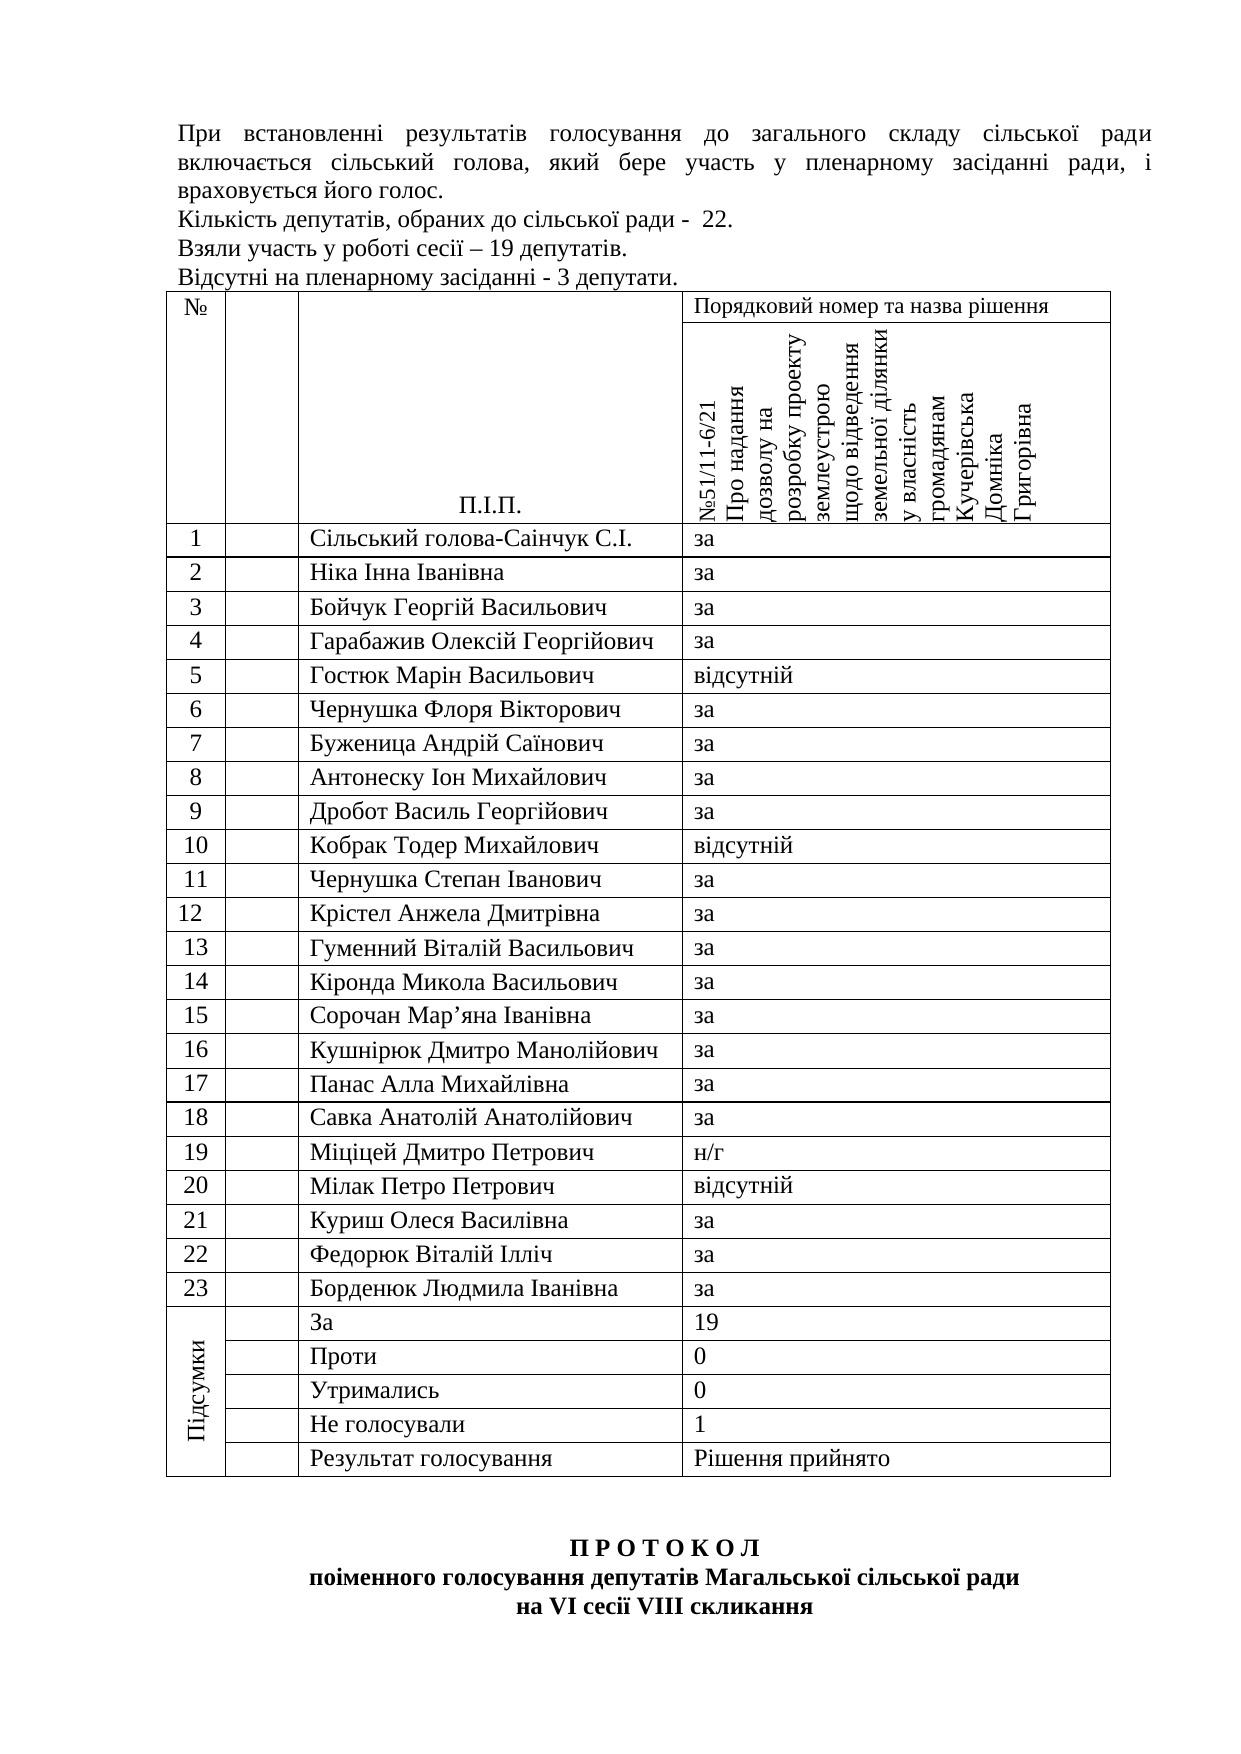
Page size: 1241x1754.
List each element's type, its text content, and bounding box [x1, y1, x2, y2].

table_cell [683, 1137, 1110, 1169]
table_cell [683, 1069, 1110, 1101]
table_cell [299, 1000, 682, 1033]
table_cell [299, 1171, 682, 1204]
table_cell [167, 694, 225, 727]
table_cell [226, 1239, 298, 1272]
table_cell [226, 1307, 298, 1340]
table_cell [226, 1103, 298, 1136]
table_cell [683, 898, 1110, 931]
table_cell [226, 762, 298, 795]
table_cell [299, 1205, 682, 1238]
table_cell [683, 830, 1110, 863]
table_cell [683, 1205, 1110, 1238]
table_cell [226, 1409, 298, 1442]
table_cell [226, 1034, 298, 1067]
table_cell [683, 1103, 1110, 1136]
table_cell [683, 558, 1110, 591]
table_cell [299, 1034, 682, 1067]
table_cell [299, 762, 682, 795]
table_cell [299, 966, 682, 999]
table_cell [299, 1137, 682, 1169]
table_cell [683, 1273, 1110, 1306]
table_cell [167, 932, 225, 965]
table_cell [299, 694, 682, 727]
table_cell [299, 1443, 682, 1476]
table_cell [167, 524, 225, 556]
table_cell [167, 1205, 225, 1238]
text Кількість депутатів, обраних до сільської ради - 22. [177, 204, 1152, 233]
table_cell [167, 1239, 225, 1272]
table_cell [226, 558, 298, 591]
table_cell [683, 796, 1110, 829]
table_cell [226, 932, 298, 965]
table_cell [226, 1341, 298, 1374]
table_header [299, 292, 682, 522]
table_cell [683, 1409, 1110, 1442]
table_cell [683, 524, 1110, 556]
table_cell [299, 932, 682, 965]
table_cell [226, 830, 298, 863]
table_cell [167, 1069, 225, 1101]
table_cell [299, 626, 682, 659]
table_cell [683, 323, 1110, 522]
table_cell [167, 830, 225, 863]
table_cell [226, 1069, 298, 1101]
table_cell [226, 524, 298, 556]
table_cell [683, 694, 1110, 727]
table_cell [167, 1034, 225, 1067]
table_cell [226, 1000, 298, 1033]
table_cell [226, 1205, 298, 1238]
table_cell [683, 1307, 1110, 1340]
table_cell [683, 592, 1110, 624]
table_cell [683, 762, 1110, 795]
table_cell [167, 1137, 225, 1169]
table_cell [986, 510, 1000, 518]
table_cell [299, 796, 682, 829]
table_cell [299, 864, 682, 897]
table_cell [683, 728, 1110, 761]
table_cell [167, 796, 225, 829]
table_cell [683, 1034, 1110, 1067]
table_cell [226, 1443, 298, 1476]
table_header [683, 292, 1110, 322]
text поіменного голосування депутатів Магальської сільської ради [177, 1562, 1152, 1591]
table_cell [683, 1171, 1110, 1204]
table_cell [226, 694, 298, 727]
text Взяли участь у роботі сесії – 19 депутатів. [177, 233, 1152, 262]
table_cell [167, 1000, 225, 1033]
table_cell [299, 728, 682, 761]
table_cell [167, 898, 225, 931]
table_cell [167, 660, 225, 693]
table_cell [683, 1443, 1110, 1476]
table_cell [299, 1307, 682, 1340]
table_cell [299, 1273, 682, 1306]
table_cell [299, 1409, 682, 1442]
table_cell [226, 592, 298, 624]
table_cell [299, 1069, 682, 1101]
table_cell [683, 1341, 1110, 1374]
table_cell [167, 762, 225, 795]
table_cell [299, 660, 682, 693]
text При встановленні результатів голосування до загального складу сільської ради включається сільський голова, який бере участь у пленарному засіданні ради, і враховується його голос. [177, 118, 1152, 204]
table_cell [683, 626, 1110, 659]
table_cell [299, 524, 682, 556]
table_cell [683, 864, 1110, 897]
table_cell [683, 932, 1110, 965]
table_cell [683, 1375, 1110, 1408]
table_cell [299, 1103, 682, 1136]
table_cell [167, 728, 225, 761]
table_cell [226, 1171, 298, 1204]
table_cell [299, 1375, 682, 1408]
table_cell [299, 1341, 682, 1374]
text на VІ сесії VІІI скликання [177, 1591, 1152, 1619]
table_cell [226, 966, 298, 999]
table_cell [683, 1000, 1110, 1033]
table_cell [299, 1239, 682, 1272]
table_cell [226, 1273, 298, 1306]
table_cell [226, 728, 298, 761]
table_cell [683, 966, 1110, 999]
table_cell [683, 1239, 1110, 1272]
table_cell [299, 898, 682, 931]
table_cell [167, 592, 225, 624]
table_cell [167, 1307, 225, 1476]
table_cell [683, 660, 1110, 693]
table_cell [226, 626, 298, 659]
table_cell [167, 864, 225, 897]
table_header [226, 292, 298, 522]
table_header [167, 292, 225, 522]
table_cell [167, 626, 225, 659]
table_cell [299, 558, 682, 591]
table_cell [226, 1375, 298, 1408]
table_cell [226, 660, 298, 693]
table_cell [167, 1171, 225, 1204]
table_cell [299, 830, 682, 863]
text П Р О Т О К О Л [177, 1533, 1152, 1562]
text Відсутні на пленарному засіданні - 3 депутати. [177, 262, 1152, 291]
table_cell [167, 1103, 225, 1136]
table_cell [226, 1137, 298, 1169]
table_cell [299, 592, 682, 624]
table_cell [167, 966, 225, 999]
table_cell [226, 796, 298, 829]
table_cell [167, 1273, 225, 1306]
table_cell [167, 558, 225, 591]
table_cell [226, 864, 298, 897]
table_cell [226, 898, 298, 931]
